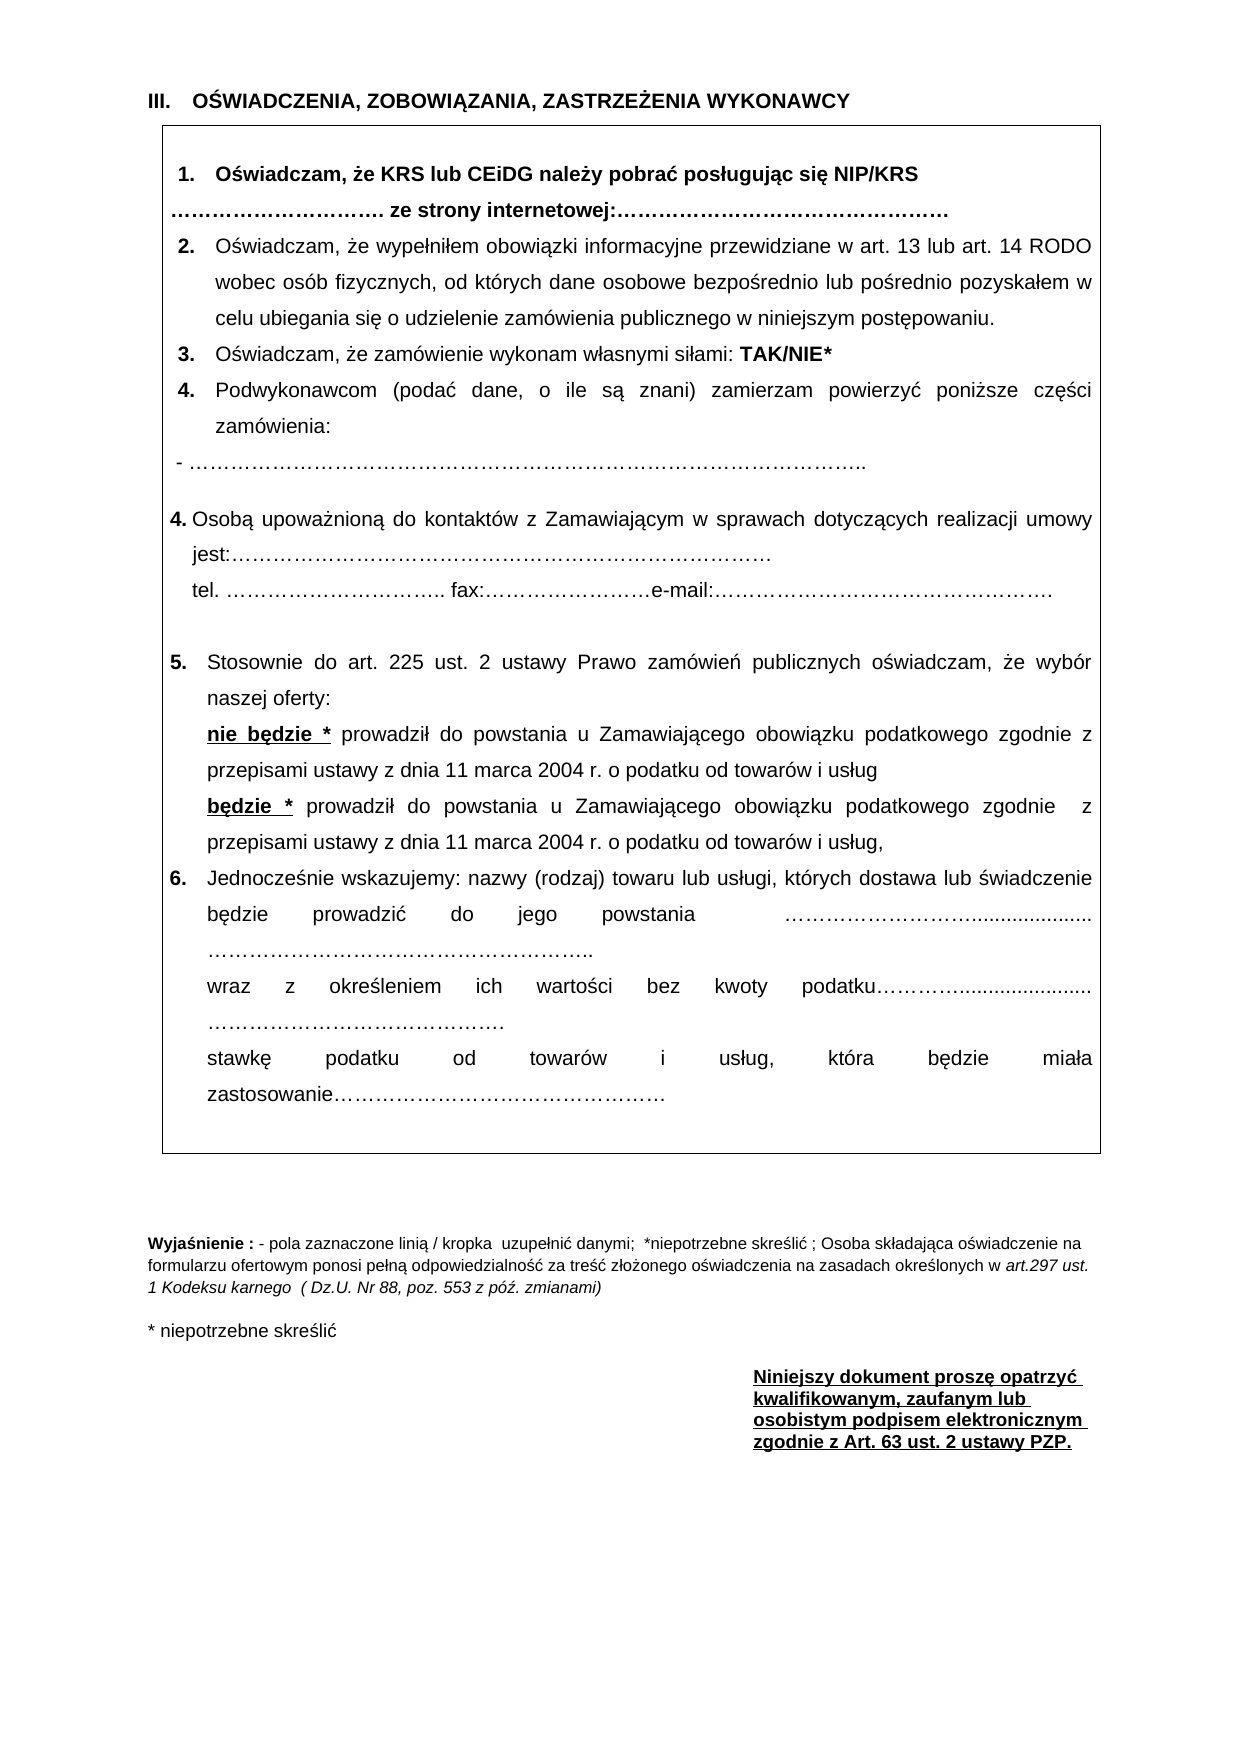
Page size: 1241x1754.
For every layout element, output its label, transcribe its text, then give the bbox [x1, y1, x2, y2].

text * niepotrzebne skreślić [148, 1320, 1093, 1342]
table_header Oświadczam, że KRS lub CEiDG należy pobrać posługując się NIP/KRS …………………………. ze strony internetowej:………………………………………… Oświadczam, że wypełniłem obowiązki informacyjne przewidziane w art. 13 lub art. 14 RODO wobec osób fizycznych, od których dane osobowe bezpośrednio lub pośrednio pozyskałem w celu ubiegania się o udzielenie zamówienia publicznego w niniejszym postępowaniu. Oświadczam, że zamówienie wykonam własnymi siłami: TAK/NIE* Podwykonawcom (podać dane, o ile są znani) zamierzam powierzyć poniższe części zamówienia: - …………………………………………………………………………………….. Osobą upoważnioną do kontaktów z Zamawiającym w sprawach dotyczących realizacji umowy jest:…………………………………………………………………… tel. ………………………….. fax:……………………e-mail:…………………………………………. Stosownie do art. 225 ust. 2 ustawy Prawo zamówień publicznych oświadczam, że wybór naszej oferty: nie będzie * prowadził do powstania u Zamawiającego obowiązku podatkowego zgodnie z przepisami ustawy z dnia 11 marca 2004 r. o podatku od towarów i usług będzie * prowadził do powstania u Zamawiającego obowiązku podatkowego zgodnie z przepisami ustawy z dnia 11 marca 2004 r. o podatku od towarów i usług, Jednocześnie wskazujemy: nazwy (rodzaj) towaru lub usługi, których dostawa lub świadczenie będzie prowadzić do jego powstania ……………………….....................……………………………………………….. wraz z określeniem ich wartości bez kwoty podatku………….......................……………………………………. stawkę podatku od towarów i usług, która będzie miała zastosowanie………………………………………… [163, 126, 1100, 1153]
text Niniejszy dokument proszę opatrzyć kwalifikowanym, zaufanym lub osobistym podpisem elektronicznym zgodnie z Art. 63 ust. 2 ustawy PZP. [753, 1366, 1093, 1480]
text Wyjaśnienie : - pola zaznaczone linią / kropka uzupełnić danymi; *niepotrzebne skreślić ; Osoba składająca oświadczenie na formularzu ofertowym ponosi pełną odpowiedzialność za treść złożonego oświadczenia na zasadach określonych w art.297 ust. 1 Kodeksu karnego ( Dz.U. Nr 88, poz. 553 z póź. zmianami) [148, 1233, 1093, 1297]
list OŚWIADCZENIA, ZOBOWIĄZANIA, ZASTRZEŻENIA WYKONAWCY [148, 89, 1093, 113]
